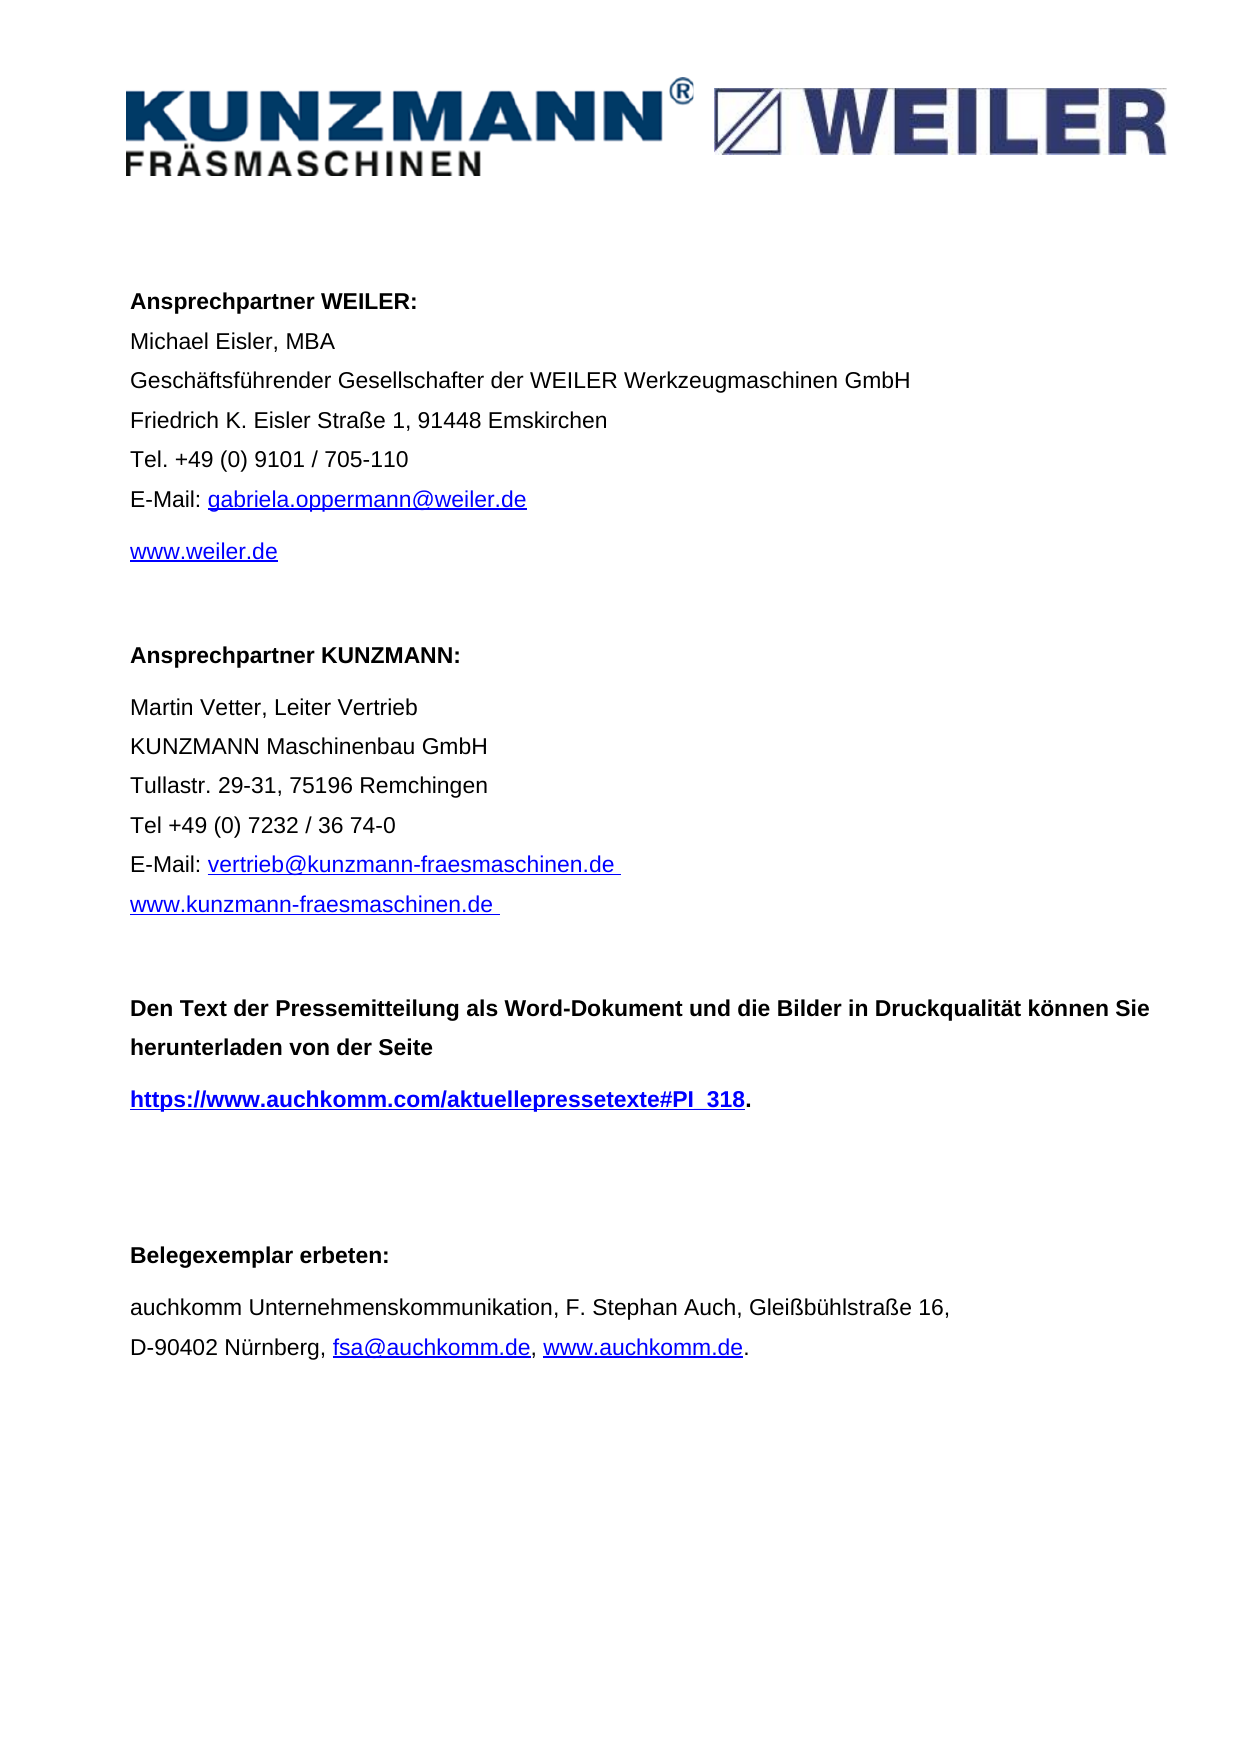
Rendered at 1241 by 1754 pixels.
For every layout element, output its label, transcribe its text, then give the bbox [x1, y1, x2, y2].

text Ansprechpartner KUNZMANN: [130, 642, 1167, 668]
text https://www.auchkomm.com/aktuellepressetexte#PI_318. [130, 1086, 1167, 1113]
picture [124, 77, 694, 175]
text Ansprechpartner WEILER: Michael Eisler, MBA Geschäftsführender Gesellschafter der WEILER Werkzeugmaschinen GmbH Friedrich K. Eisler Straße 1, 91448 Emskirchen Tel. +49 (0) 9101 / 705-110 E-Mail: gabriela.oppermann@weiler.de [130, 288, 1167, 512]
text Martin Vetter, Leiter Vertrieb KUNZMANN Maschinenbau GmbH Tullastr. 29-31, 75196 Remchingen Tel +49 (0) 7232 / 36 74-0 E-Mail: vertrieb@kunzmann-fraesmaschinen.de www.kunzmann-fraesmaschinen.de [130, 693, 1167, 917]
text Belegexemplar erbeten: [130, 1242, 1167, 1269]
text www.weiler.de [130, 538, 1167, 564]
text Den Text der Pressemitteilung als Word-Dokument und die Bilder in Druckqualität können Sie herunterladen von der Seite [130, 995, 1167, 1061]
picture [714, 88, 1167, 155]
text auchkomm Unternehmenskommunikation, F. Stephan Auch, Gleißbühlstraße 16, D-90402 Nürnberg, fsa@auchkomm.de, www.auchkomm.de. [130, 1294, 1167, 1360]
